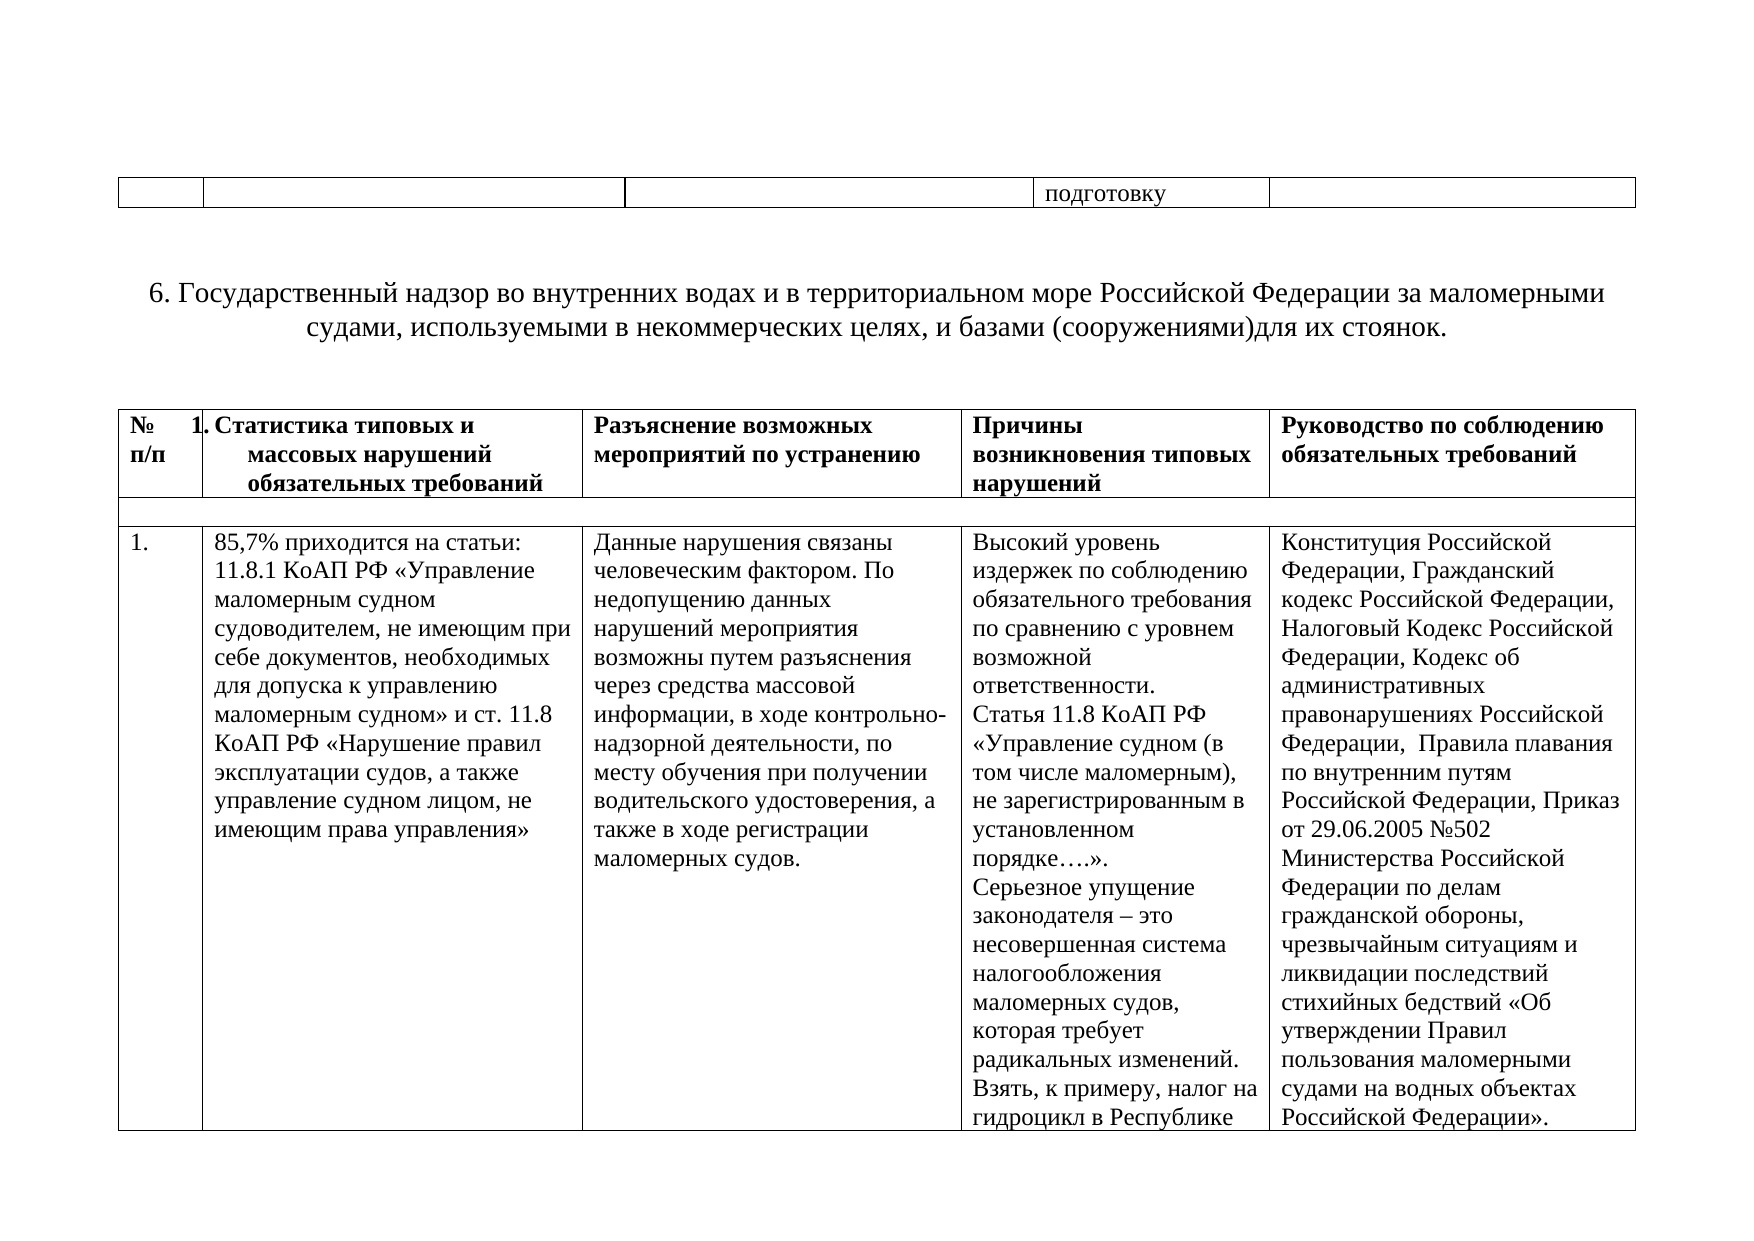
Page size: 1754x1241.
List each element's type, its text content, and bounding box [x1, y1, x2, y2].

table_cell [583, 527, 961, 1130]
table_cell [204, 178, 624, 207]
table_header № п/п [119, 410, 202, 497]
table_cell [203, 527, 582, 1130]
table_cell 2. [119, 178, 203, 207]
table_header Разъяснение возможных мероприятий по устранению [583, 410, 961, 497]
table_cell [626, 178, 1033, 207]
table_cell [1034, 178, 1269, 207]
table_header Руководство по соблюдению обязательных требований [1270, 410, 1635, 497]
table_header Причины возникновения типовых нарушений [962, 410, 1269, 497]
text 6. Государственный надзор во внутренних водах и в территориальном море Российской Федерации за маломерными судами, используемыми в некоммерческих целях, и базами (сооружениями)для их стоянок. [118, 275, 1636, 342]
table_cell [119, 498, 1635, 526]
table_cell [1270, 178, 1635, 207]
table_header Статистика типовых и массовых нарушений обязательных требований [203, 410, 582, 497]
table_cell 1. [119, 527, 202, 1130]
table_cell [962, 527, 1269, 1130]
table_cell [1270, 527, 1635, 1130]
